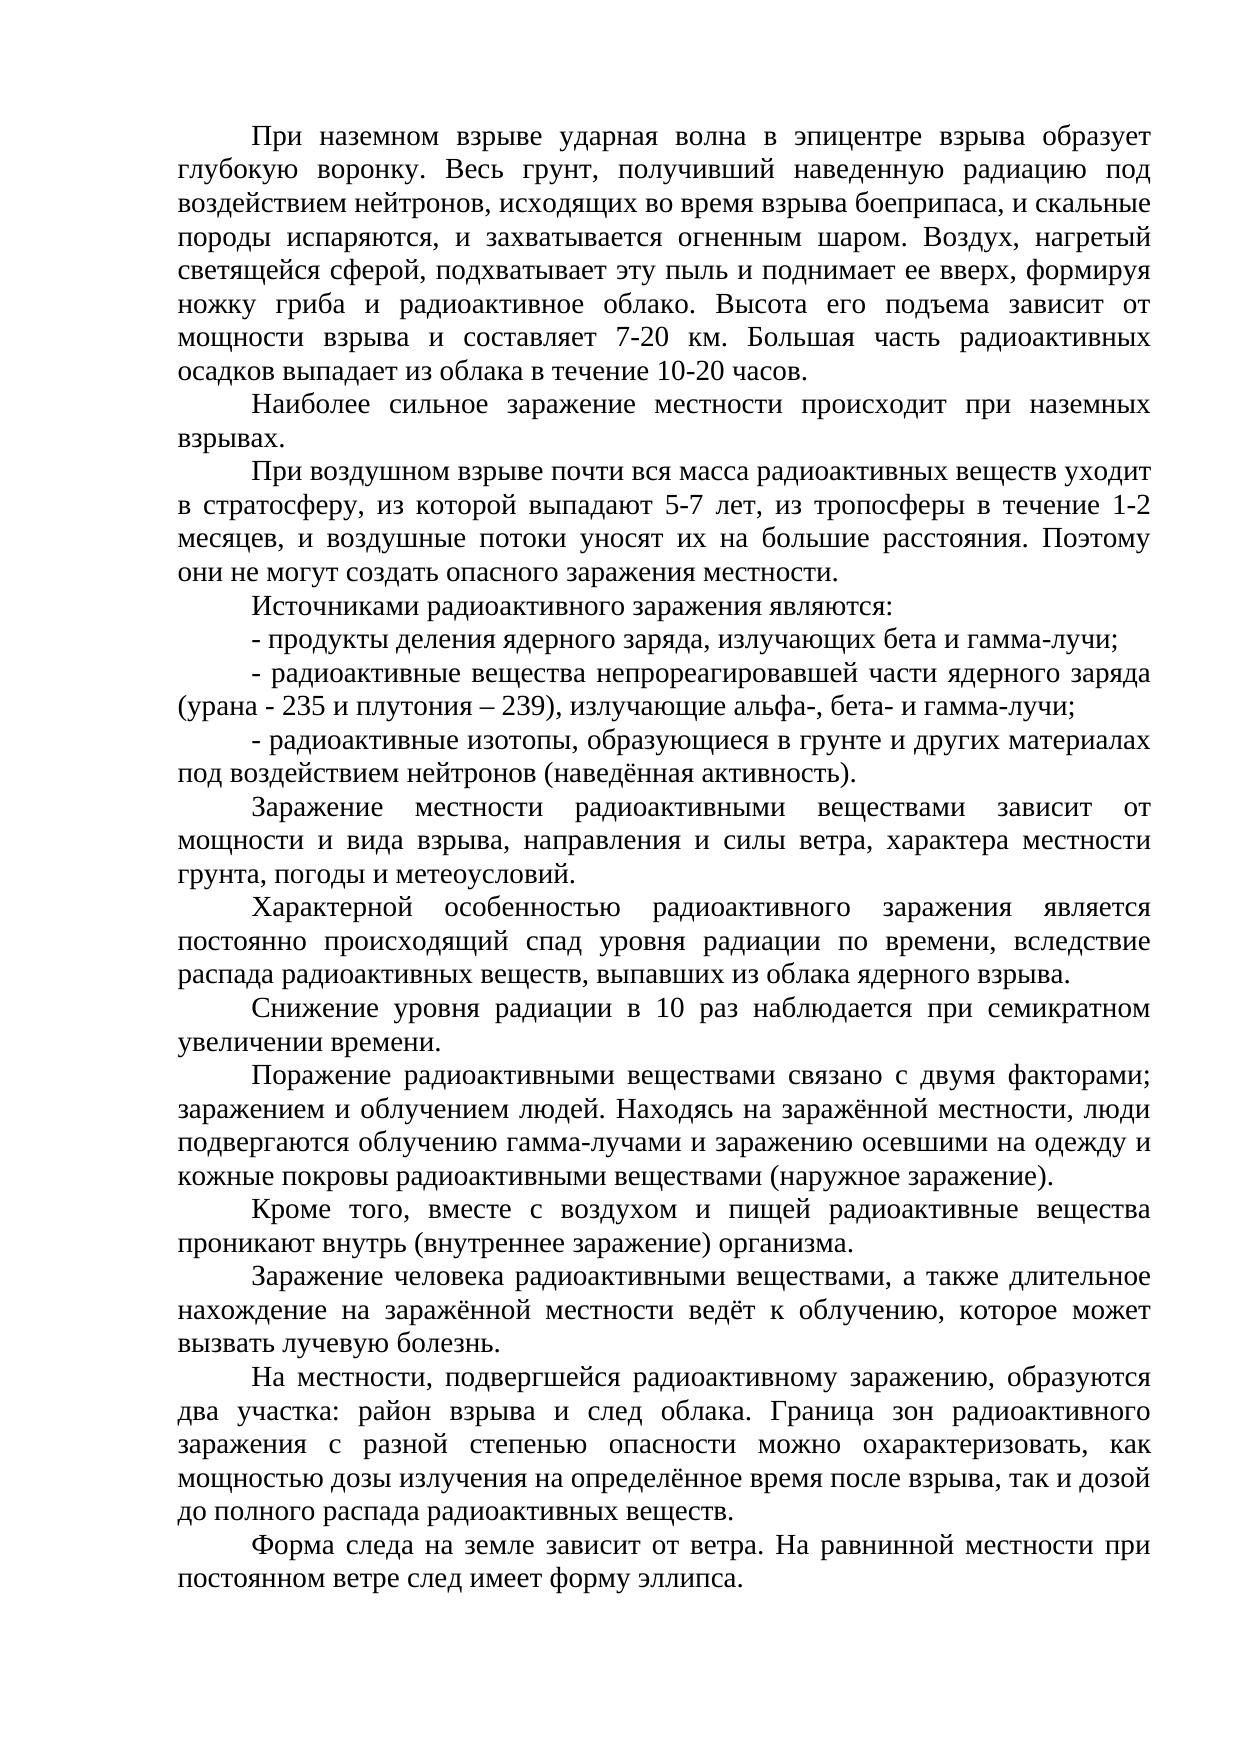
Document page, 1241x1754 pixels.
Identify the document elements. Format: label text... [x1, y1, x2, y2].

text Поражение радиоактивными веществами связано с двумя факторами; заражением и облучением людей. Находясь на заражённой местности, люди подвергаются облучению гамма-лучами и заражению осевшими на одежду и кожные покровы радиоактивными веществами (наружное заражение). [177, 1057, 1152, 1191]
text - продукты деления ядерного заряда, излучающих бета и гамма-лучи; [177, 621, 1152, 655]
text Снижение уровня радиации в 10 раз наблюдается при семикратном увеличении времени. [177, 990, 1152, 1057]
text Заражение человека радиоактивными веществами, а также длительное нахождение на заражённой местности ведёт к облучению, которое может вызвать лучевую болезнь. [177, 1258, 1152, 1359]
text При воздушном взрыве почти вся масса радиоактивных веществ уходит в стратосферу, из которой выпадают 5-7 лет, из тропосферы в течение 1-2 месяцев, и воздушные потоки уносят их на большие расстояния. Поэтому они не могут создать опасного заражения местности. [177, 453, 1152, 588]
text Наиболее сильное заражение местности происходит при наземных взрывах. [177, 386, 1152, 453]
text - радиоактивные вещества непрореагировавшей части ядерного заряда (урана - 235 и плутония – 239), излучающие альфа-, бета- и гамма-лучи; [177, 655, 1152, 722]
text При наземном взрыве ударная волна в эпицентре взрыва образует глубокую воронку. Весь грунт, получивший наведенную радиацию под воздействием нейтронов, исходящих во время взрыва боеприпаса, и скальные породы испаряются, и захватывается огненным шаром. Воздух, нагретый светящейся сферой, подхватывает эту пыль и поднимает ее вверх, формируя ножку гриба и радиоактивное облако. Высота его подъема зависит от мощности взрыва и составляет 7-20 км. Большая часть радиоактивных осадков выпадает из облака в течение 10-20 часов. [177, 118, 1152, 386]
text Источниками радиоактивного заражения являются: [177, 588, 1152, 621]
text Форма следа на земле зависит от ветра. На равнинной местности при постоянном ветре след имеет форму эллипса. [177, 1527, 1152, 1594]
text На местности, подвергшейся радиоактивному заражению, образуются два участка: район взрыва и след облака. Граница зон радиоактивного заражения с разной степенью опасности можно охарактеризовать, как мощностью дозы излучения на определённое время после взрыва, так и дозой до полного распада радиоактивных веществ. [177, 1359, 1152, 1527]
text - радиоактивные изотопы, образующиеся в грунте и других материалах под воздействием нейтронов (наведённая активность). [177, 722, 1152, 789]
text Заражение местности радиоактивными веществами зависит от мощности и вида взрыва, направления и силы ветра, характера местности грунта, погоды и метеоусловий. [177, 789, 1152, 889]
text Кроме того, вместе с воздухом и пищей радиоактивные вещества проникают внутрь (внутреннее заражение) организма. [177, 1191, 1152, 1258]
text Характерной особенностью радиоактивного заражения является постоянно происходящий спад уровня радиации по времени, вследствие распада радиоактивных веществ, выпавших из облака ядерного взрыва. [177, 889, 1152, 990]
